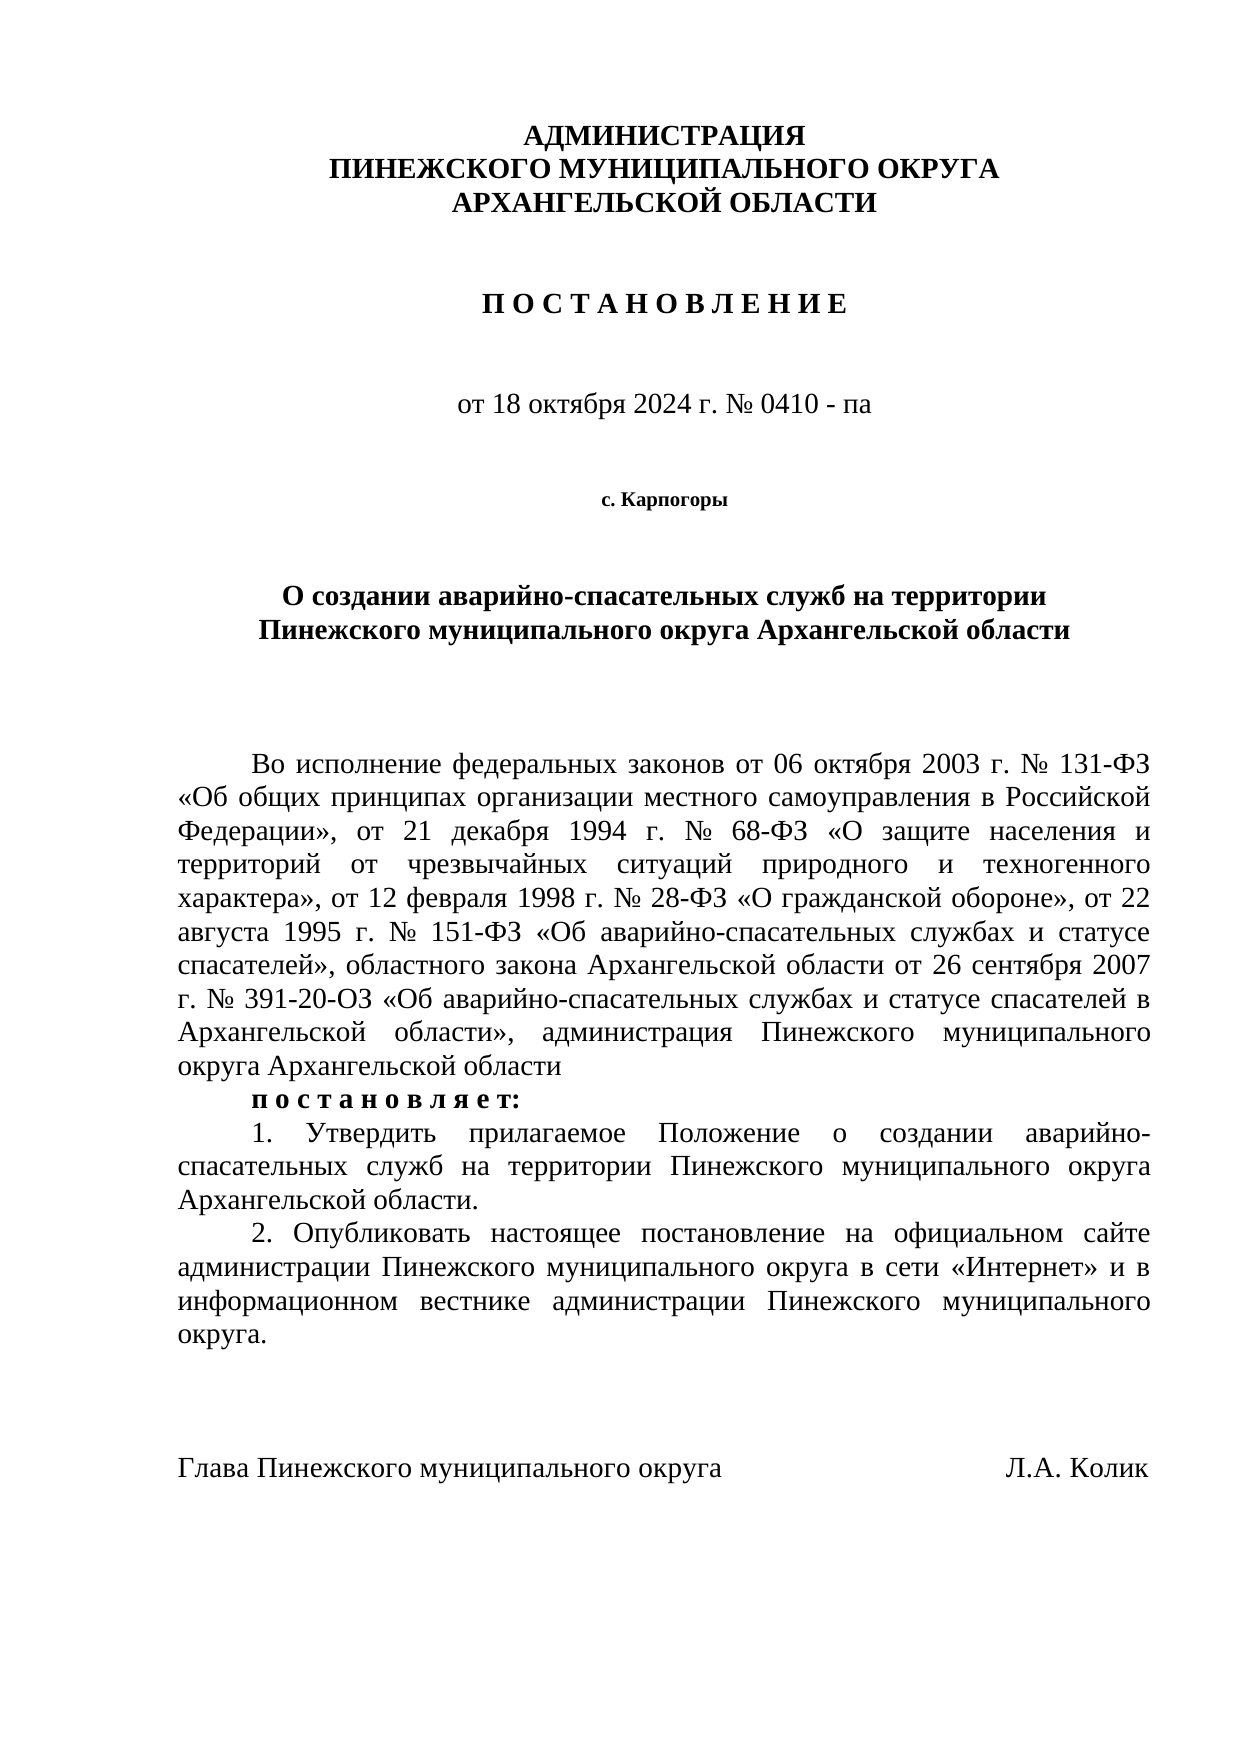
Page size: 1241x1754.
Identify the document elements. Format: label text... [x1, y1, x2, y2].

text с. Карпогоры [177, 487, 1152, 511]
text ПИНЕЖСКОГО МУНИЦИПАЛЬНОГО ОКРУГА [177, 152, 1152, 185]
text от 18 октября 2024 г. № 0410 - па [177, 386, 1152, 420]
text АРХАНГЕЛЬСКОЙ ОБЛАСТИ [177, 185, 1152, 219]
text О создании аварийно-спасательных служб на территории [177, 578, 1152, 612]
text Во исполнение федеральных законов от 06 октября . № 131-ФЗ «Об общих принципах организации местного самоуправления в Российской Федерации», от 21 декабря . № 68-ФЗ «О защите населения и территорий от чрезвычайных ситуаций природного и техногенного характера», от 12 февраля . № 28-ФЗ «О гражданской обороне», от 22 августа . № 151-ФЗ «Об аварийно-спасательных службах и статусе спасателей», областного закона Архангельской области от 26 сентября 2007 г. № 391-20-ОЗ «Об аварийно-спасательных службах и статусе спасателей в Архангельской области», администрация Пинежского муниципального округа Архангельской области [177, 746, 1152, 1081]
text АДМИНИСТРАЦИЯ [177, 118, 1152, 152]
text Пинежского муниципального округа Архангельской области [177, 612, 1152, 645]
text П О С Т А Н О В Л Е Н И Е [177, 286, 1152, 319]
text п о с т а н о в л я е т: [177, 1081, 1152, 1115]
text Глава Пинежского муниципального округа Л.А. Колик [177, 1450, 1152, 1484]
text 1. Утвердить прилагаемое Положение о создании аварийно-спасательных служб на территории Пинежского муниципального округа Архангельской области. [177, 1115, 1152, 1216]
text 2. Опубликовать настоящее постановление на официальном сайте администрации Пинежского муниципального округа в сети «Интернет» и в информационном вестнике администрации Пинежского муниципального округа. [177, 1216, 1152, 1350]
